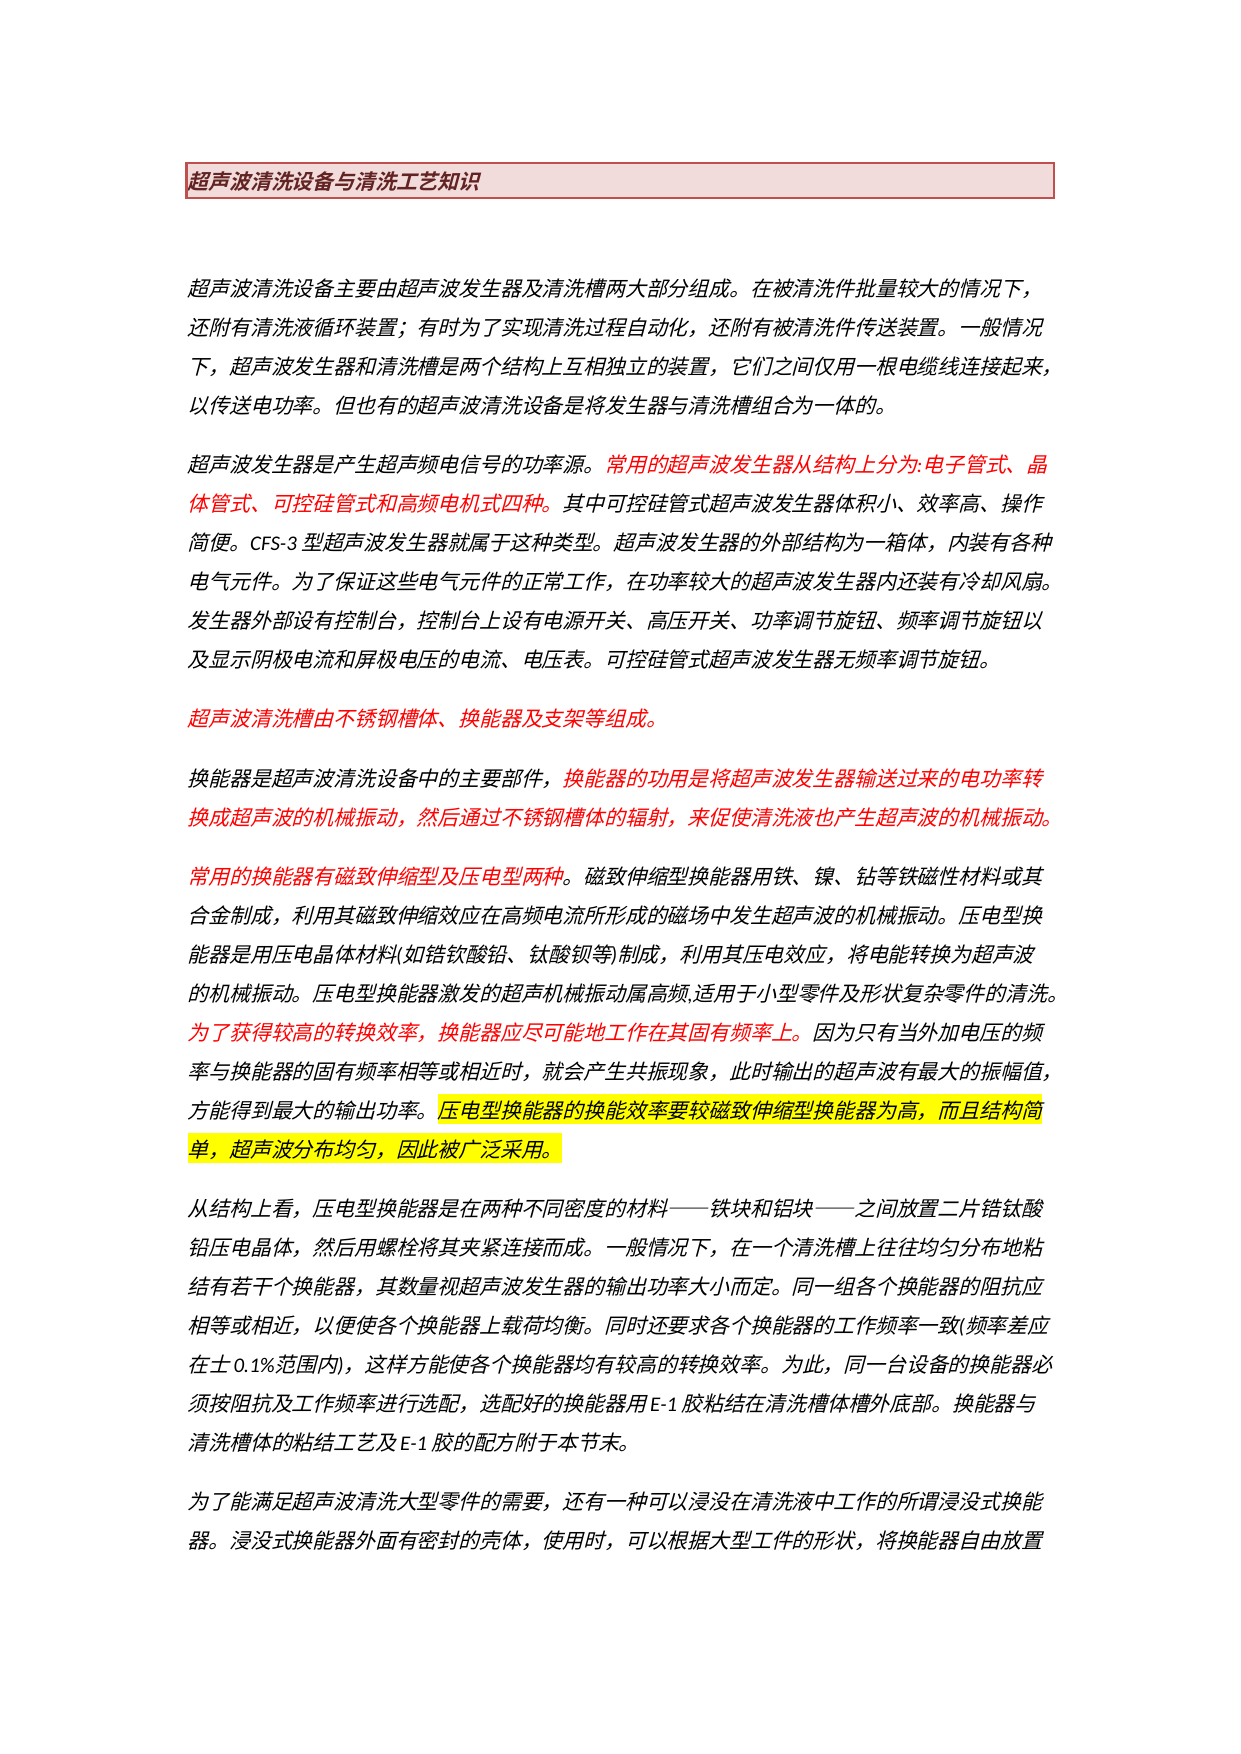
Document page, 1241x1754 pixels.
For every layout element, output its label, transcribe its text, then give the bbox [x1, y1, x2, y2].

text 超声波清洗设备主要由超声波发生器及清洗槽两大部分组成。在被清洗件批量较大的情况下，还附有清洗液循环装置；有时为了实现清洗过程自动化，还附有被清洗件传送装置。一般情况下，超声波发生器和清洗槽是两个结构上互相独立的装置，它们之间仅用一根电缆线连接起来，以传送电功率。但也有的超声波清洗设备是将发生器与清洗槽组合为一体的。 [187, 271, 1053, 420]
text 超声波清洗槽由不锈钢槽体、换能器及支架等组成。 [187, 701, 1053, 734]
subtitle 超声波清洗设备与清洗工艺知识 [188, 164, 1053, 197]
text 换能器是超声波清洗设备中的主要部件，换能器的功用是将超声波发生器输送过来的电功率转换成超声波的机械振动，然后通过不锈钢槽体的辐射，来促使清洗液也产生超声波的机械振动。 [187, 761, 1053, 832]
text 从结构上看，压电型换能器是在两种不同密度的材料——铁块和铝块——之间放置二片锆钛酸铅压电晶体，然后用螺栓将其夹紧连接而成。一般情况下，在一个清洗槽上往往均匀分布地粘结有若干个换能器，其数量视超声波发生器的输出功率大小而定。同一组各个换能器的阻抗应相等或相近，以便使各个换能器上载荷均衡。同时还要求各个换能器的工作频率一致(频率差应在士0.1%范围内)，这样方能使各个换能器均有较高的转换效率。为此，同一台设备的换能器必须按阻抗及工作频率进行选配，选配好的换能器用E-1胶粘结在清洗槽体槽外底部。换能器与清洗槽体的粘结工艺及E-1胶的配方附于本节末。 [187, 1191, 1053, 1457]
text 超声波发生器是产生超声频电信号的功率源。常用的超声波发生器从结构上分为:电子管式、晶体管式、可控硅管式和高频电机式四种。其中可控硅管式超声波发生器体积小、效率高、操作简便。CFS-3型超声波发生器就属于这种类型。超声波发生器的外部结构为一箱体，内装有各种电气元件。为了保证这些电气元件的正常工作，在功率较大的超声波发生器内还装有冷却风扇。发生器外部设有控制台，控制台上设有电源开关、高压开关、功率调节旋钮、频率调节旋钮以及显示阴极电流和屏极电压的电流、电压表。可控硅管式超声波发生器无频率调节旋钮。 [187, 447, 1053, 674]
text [187, 1484, 1053, 1556]
text 常用的换能器有磁致伸缩型及压电型两种。磁致伸缩型换能器用铁、镍、钻等铁磁性材料或其合金制成，利用其磁致伸缩效应在高频电流所形成的磁场中发生超声波的机械振动。压电型换能器是用压电晶体材料(如锆钦酸铅、钛酸钡等)制成，利用其压电效应，将电能转换为超声波的机械振动。压电型换能器激发的超声机械振动属高频,适用于小型零件及形状复杂零件的清洗。为了获得较高的转换效率，换能器应尽可能地工作在其固有频率上。因为只有当外加电压的频率与换能器的固有频率相等或相近时，就会产生共振现象，此时输出的超声波有最大的振幅值，方能得到最大的输出功率。压电型换能器的换能效率要较磁致伸缩型换能器为高，而且结构简单，超声波分布均匀，因此被广泛采用。 [187, 859, 1053, 1164]
